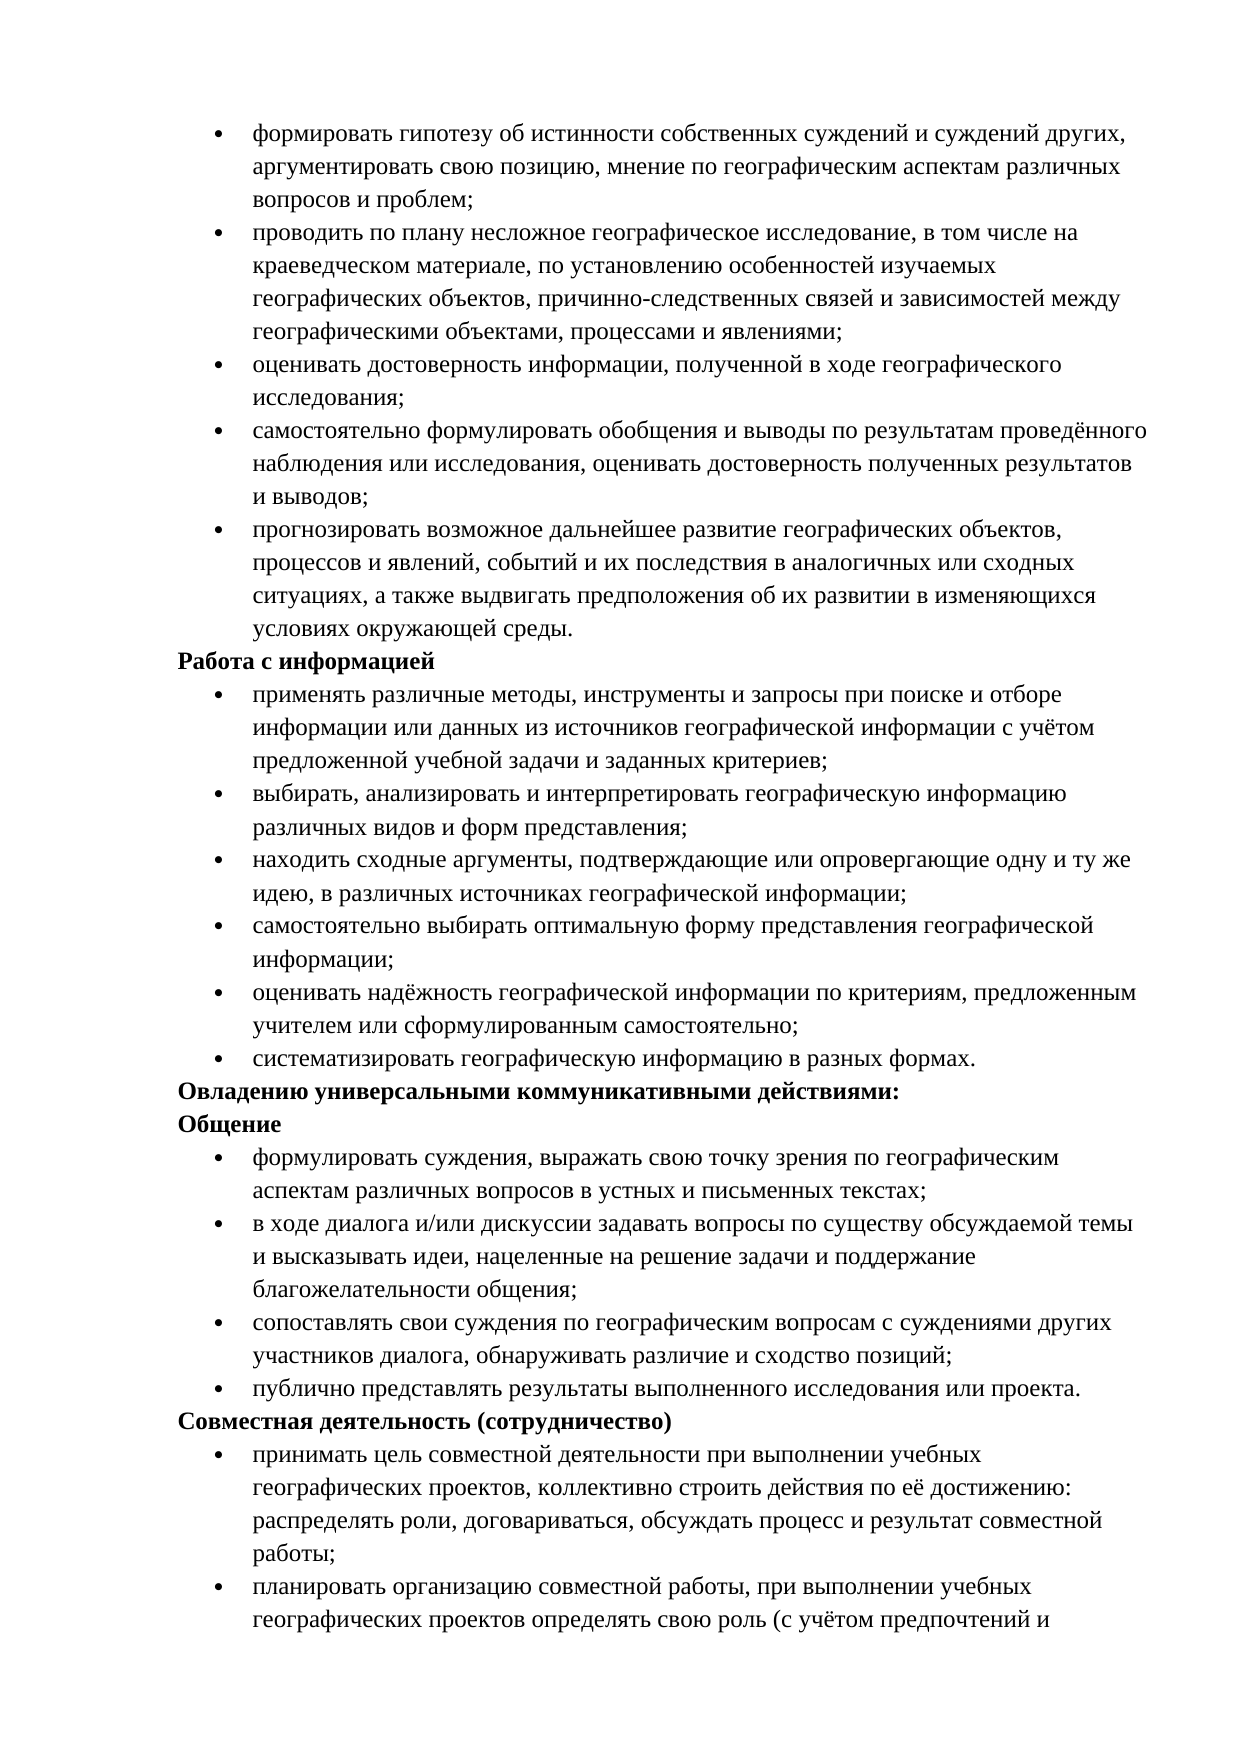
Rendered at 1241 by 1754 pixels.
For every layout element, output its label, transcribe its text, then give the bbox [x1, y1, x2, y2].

list самостоятельно выбирать оптимальную форму представления географической информации; [215, 911, 1152, 972]
list самостоятельно формулировать обобщения и выводы по результатам проведённого наблюдения или исследования, оценивать достоверность полученных результатов и выводов; [215, 415, 1152, 510]
list выбирать, анализировать и интерпретировать географическую информацию различных видов и форм представления; [215, 778, 1152, 840]
text Совместная деятельность (сотрудничество) [177, 1406, 1152, 1435]
text Овладению универсальными коммуникативными действиями: [177, 1076, 1152, 1104]
list оценивать надёжность географической информации по критериям, предложенным учителем или сформулированным самостоятельно; [215, 977, 1152, 1038]
list применять различные методы, инструменты и запросы при поиске и отборе информации или данных из источников географической информации с учётом предложенной учебной задачи и заданных критериев; [215, 679, 1152, 774]
text Общение [177, 1109, 1152, 1137]
list прогнозировать возможное дальнейшее развитие географических объектов, процессов и явлений, событий и их последствия в аналогичных или сходных ситуациях, а также выдвигать предположения об их развитии в изменяющихся условиях окружающей среды. [215, 514, 1152, 642]
list в ходе диалога и/или дискуссии задавать вопросы по существу обсуждаемой темы и высказывать идеи, нацеленные на решение задачи и поддержание благожелательности общения; [215, 1208, 1152, 1303]
list принимать цель совместной деятельности при выполнении учебных географических проектов, коллективно строить действия по её достижению: распределять роли, договариваться, обсуждать процесс и результат совместной работы; [215, 1439, 1152, 1567]
list публично представлять результаты выполненного исследования или проекта. [215, 1373, 1152, 1402]
list оценивать достоверность информации, полученной в ходе географического исследования; [215, 349, 1152, 411]
list проводить по плану несложное географическое исследование, в том числе на краеведческом материале, по установлению особенностей изучаемых географических объектов, причинно-следственных связей и зависимостей между географическими объектами, процессами и явлениями; [215, 217, 1152, 345]
list находить сходные аргументы, подтверждающие или опровергающие одну и ту же идею, в различных источниках географической информации; [215, 844, 1152, 906]
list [215, 1571, 1152, 1633]
list формулировать суждения, выражать свою точку зрения по географическим аспектам различных вопросов в устных и письменных текстах; [215, 1142, 1152, 1203]
text Работа с информацией [177, 646, 1152, 675]
list формировать гипотезу об истинности собственных суждений и суждений других, аргументировать свою позицию, мнение по географическим аспектам различных вопросов и проблем; [215, 118, 1152, 213]
list сопоставлять свои суждения по географическим вопросам с суждениями других участников диалога, обнаруживать различие и сходство позиций; [215, 1307, 1152, 1369]
list систематизировать географическую информацию в разных формах. [215, 1043, 1152, 1071]
